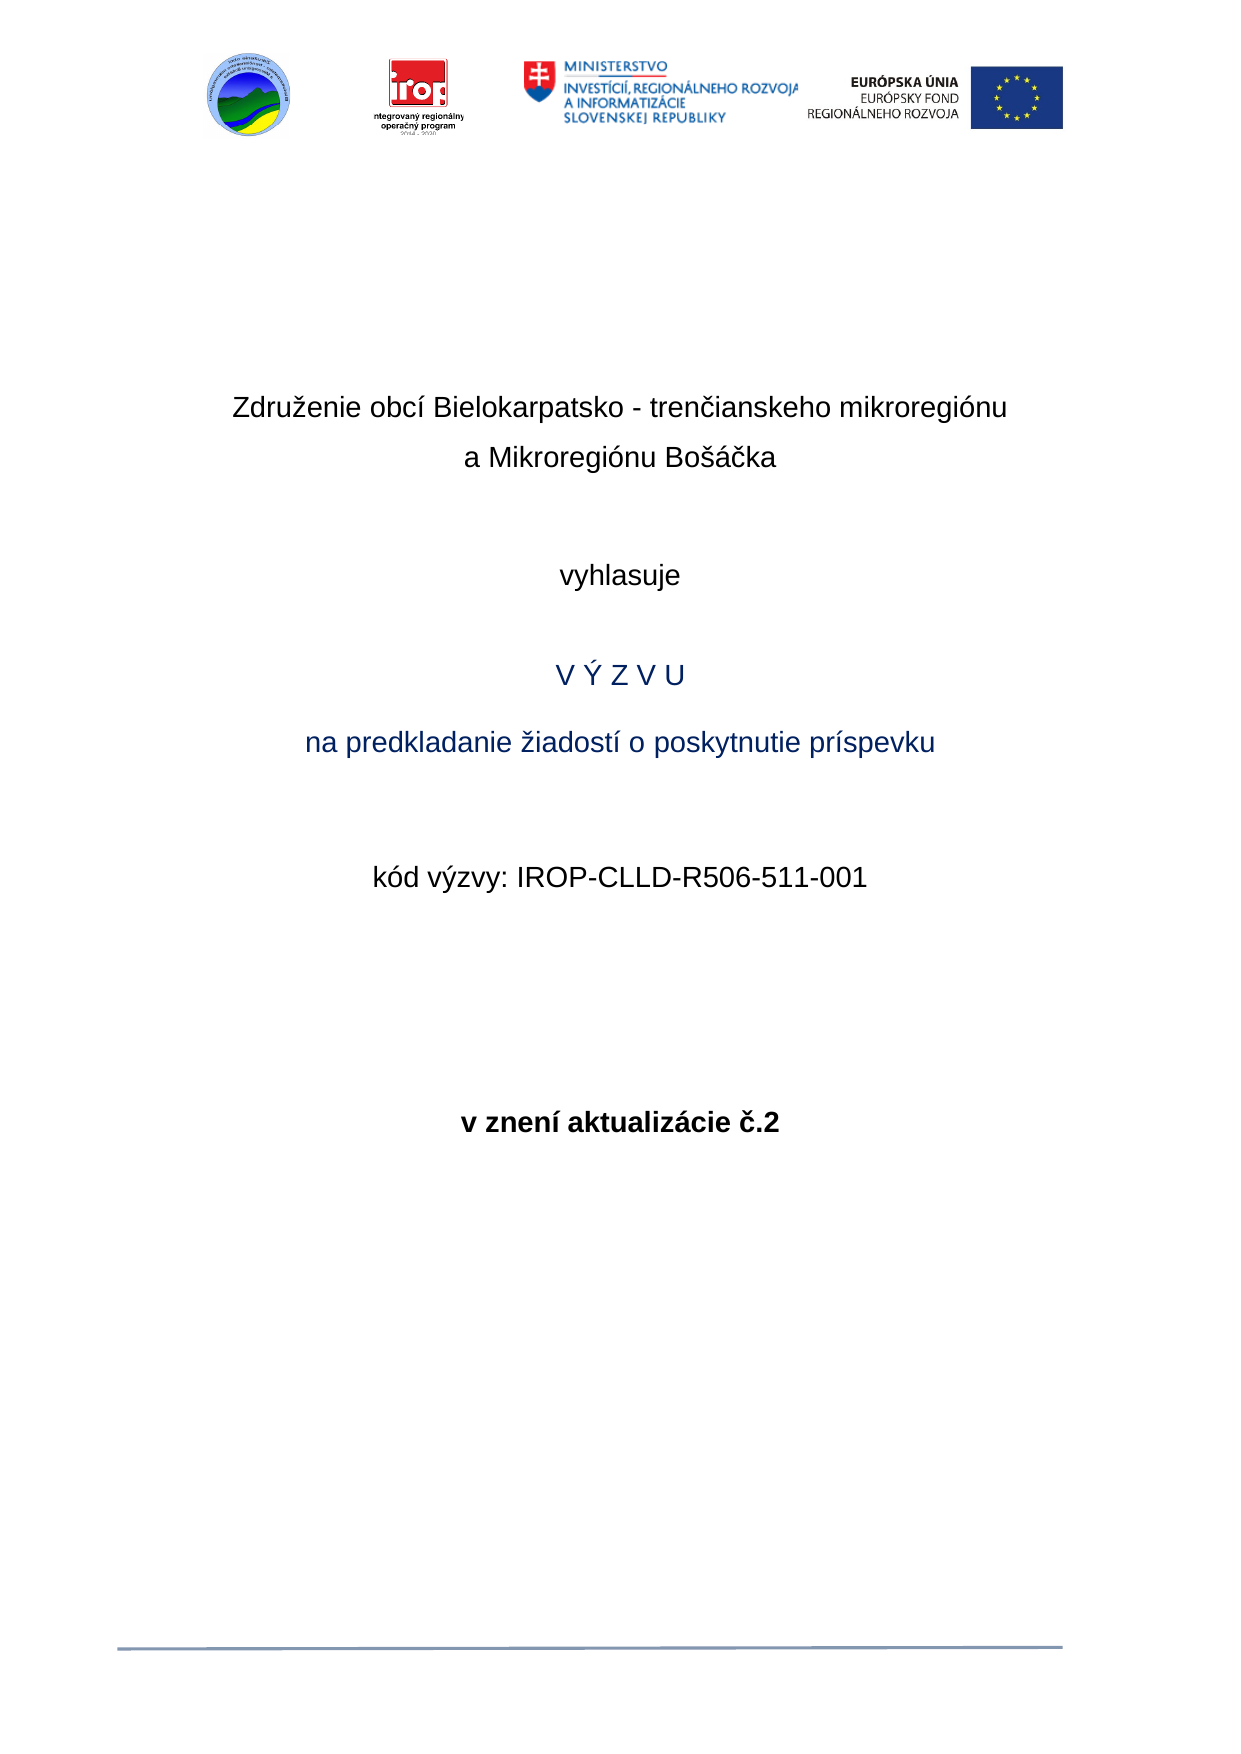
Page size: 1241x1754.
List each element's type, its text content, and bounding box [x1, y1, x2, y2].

picture [202, 53, 291, 139]
picture [800, 61, 1066, 133]
text na predkladanie žiadostí o poskytnutie príspevku [118, 726, 1122, 759]
text v znení aktualizácie č.2 [118, 1105, 1122, 1138]
text V Ý Z V U [118, 658, 1122, 692]
text Združenie obcí Bielokarpatsko - trenčianskeho mikroregiónu [118, 390, 1122, 424]
picture [372, 58, 463, 134]
picture [523, 61, 798, 124]
text a Mikroregiónu Bošáčka [118, 440, 1122, 474]
text kód výzvy: IROP-CLLD-R506-511-001 [118, 860, 1122, 893]
text vyhlasuje [118, 558, 1122, 591]
